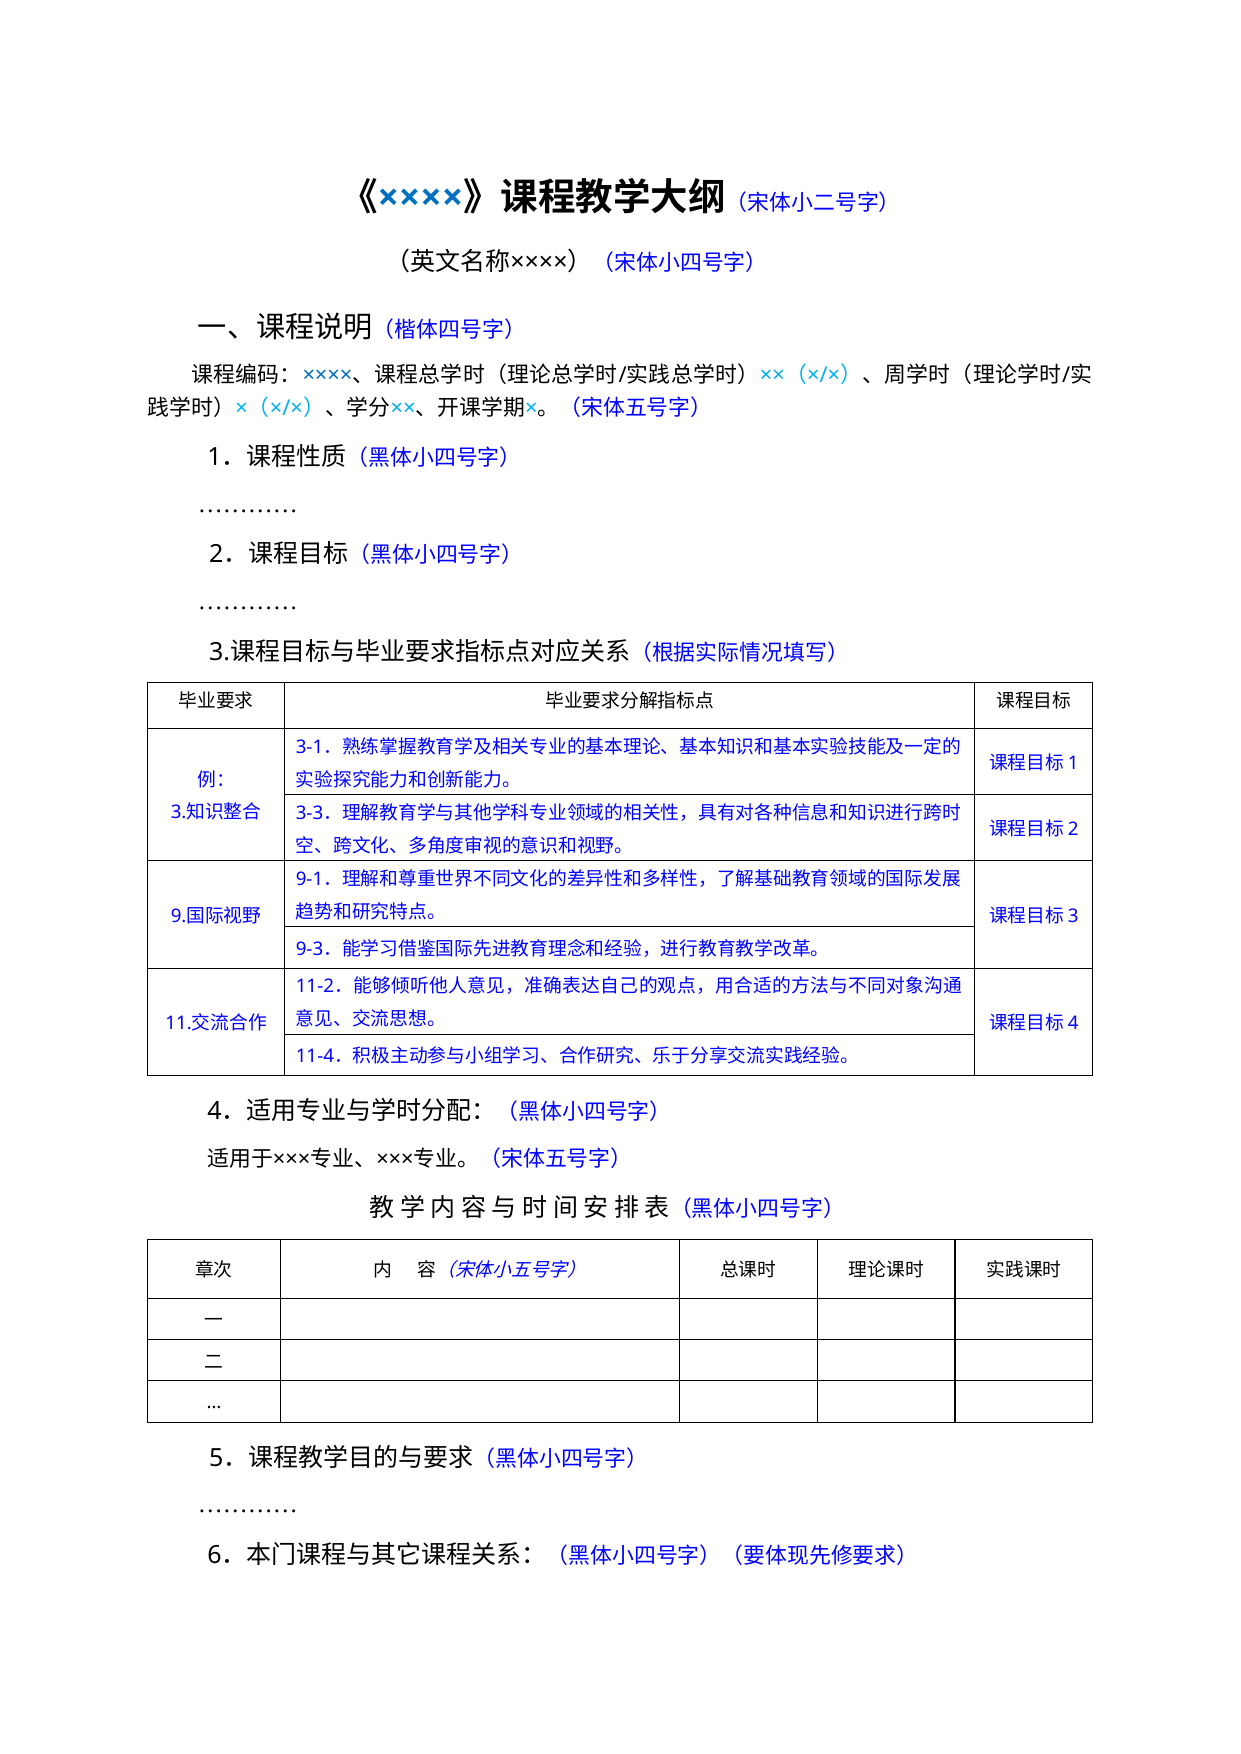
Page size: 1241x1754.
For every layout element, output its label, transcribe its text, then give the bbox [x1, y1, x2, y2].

table_cell 11-4．积极主动参与小组学习、合作研究、乐于分享交流实践经验。 [285, 1035, 974, 1075]
text ………… [148, 1488, 1092, 1520]
table_cell [680, 1340, 817, 1380]
table_cell 9.国际视野 [148, 861, 284, 967]
text 4．适用专业与学时分配：（黑体小四号字） [148, 1076, 1127, 1141]
table_cell 课程目标2 [975, 795, 1092, 860]
text 一、课程说明（楷体四号字） [198, 292, 1092, 357]
text 3.课程目标与毕业要求指标点对应关系（根据实际情况填写） [148, 617, 1092, 682]
table_cell 课程目标4 [975, 969, 1092, 1075]
table_cell 课程目标3 [975, 861, 1092, 967]
table_cell [956, 1340, 1092, 1380]
table_cell … [148, 1381, 280, 1422]
text 1．课程性质（黑体小四号字） [148, 422, 1127, 487]
text 《××××》课程教学大纲（宋体小二号字） [148, 162, 1092, 227]
text 适用于×××专业、×××专业。（宋体五号字） [148, 1141, 1127, 1173]
table_cell [281, 1299, 679, 1339]
table_cell [818, 1381, 954, 1422]
table_header 实践课时 [956, 1240, 1092, 1297]
table_cell 课程目标1 [975, 729, 1092, 794]
table_cell [281, 1340, 679, 1380]
table_cell [956, 1299, 1092, 1339]
table_cell [818, 1299, 954, 1339]
table_cell [680, 1299, 817, 1339]
text 教 学 内 容 与 时 间 安 排 表（黑体小四号字） [198, 1173, 1092, 1238]
table_cell [818, 1340, 954, 1380]
table_cell 二 [148, 1340, 280, 1380]
text 6．本门课程与其它课程关系：（黑体小四号字）（要体现先修要求） [148, 1520, 1127, 1585]
table_header 毕业要求分解指标点 [285, 683, 974, 728]
table_cell 例： 3.知识整合 [148, 729, 284, 860]
text ………… [148, 487, 1092, 519]
table_header 课程目标 [975, 683, 1092, 728]
table_cell 11-2．能够倾听他人意见，准确表达自己的观点，用合适的方法与不同对象沟通意见、交流思想。 [285, 969, 974, 1033]
table_cell 9-3．能学习借鉴国际先进教育理念和经验，进行教育教学改革。 [285, 927, 974, 967]
table_header 毕业要求 [148, 683, 284, 728]
table_cell [680, 1381, 817, 1422]
text 5．课程教学目的与要求（黑体小四号字） [148, 1423, 1092, 1488]
table_header 总课时 [680, 1240, 817, 1297]
table_cell 一 [148, 1299, 280, 1339]
table_header 理论课时 [818, 1240, 954, 1297]
table_cell 3-3．理解教育学与其他学科专业领域的相关性，具有对各种信息和知识进行跨时空、跨文化、多角度审视的意识和视野。 [285, 795, 974, 860]
table_cell [281, 1381, 679, 1422]
table_header 内 容（宋体小五号字） [281, 1240, 679, 1297]
text 课程编码：××××、课程总学时（理论总学时/实践总学时）××（×/×）、周学时（理论学时/实践学时）×（×/×）、学分××、开课学期×。（宋体五号字） [148, 357, 1092, 422]
text （英文名称××××）（宋体小四号字） [148, 227, 1092, 292]
table_cell [956, 1381, 1092, 1422]
table_header 章次 [148, 1240, 280, 1297]
table_cell 3-1．熟练掌握教育学及相关专业的基本理论、基本知识和基本实验技能及一定的实验探究能力和创新能力。 [285, 729, 974, 794]
text ………… [148, 584, 1092, 617]
text 2．课程目标（黑体小四号字） [148, 519, 1092, 584]
table_cell 9-1．理解和尊重世界不同文化的差异性和多样性，了解基础教育领域的国际发展趋势和研究特点。 [285, 861, 974, 926]
table_cell 11.交流合作 [148, 969, 284, 1075]
